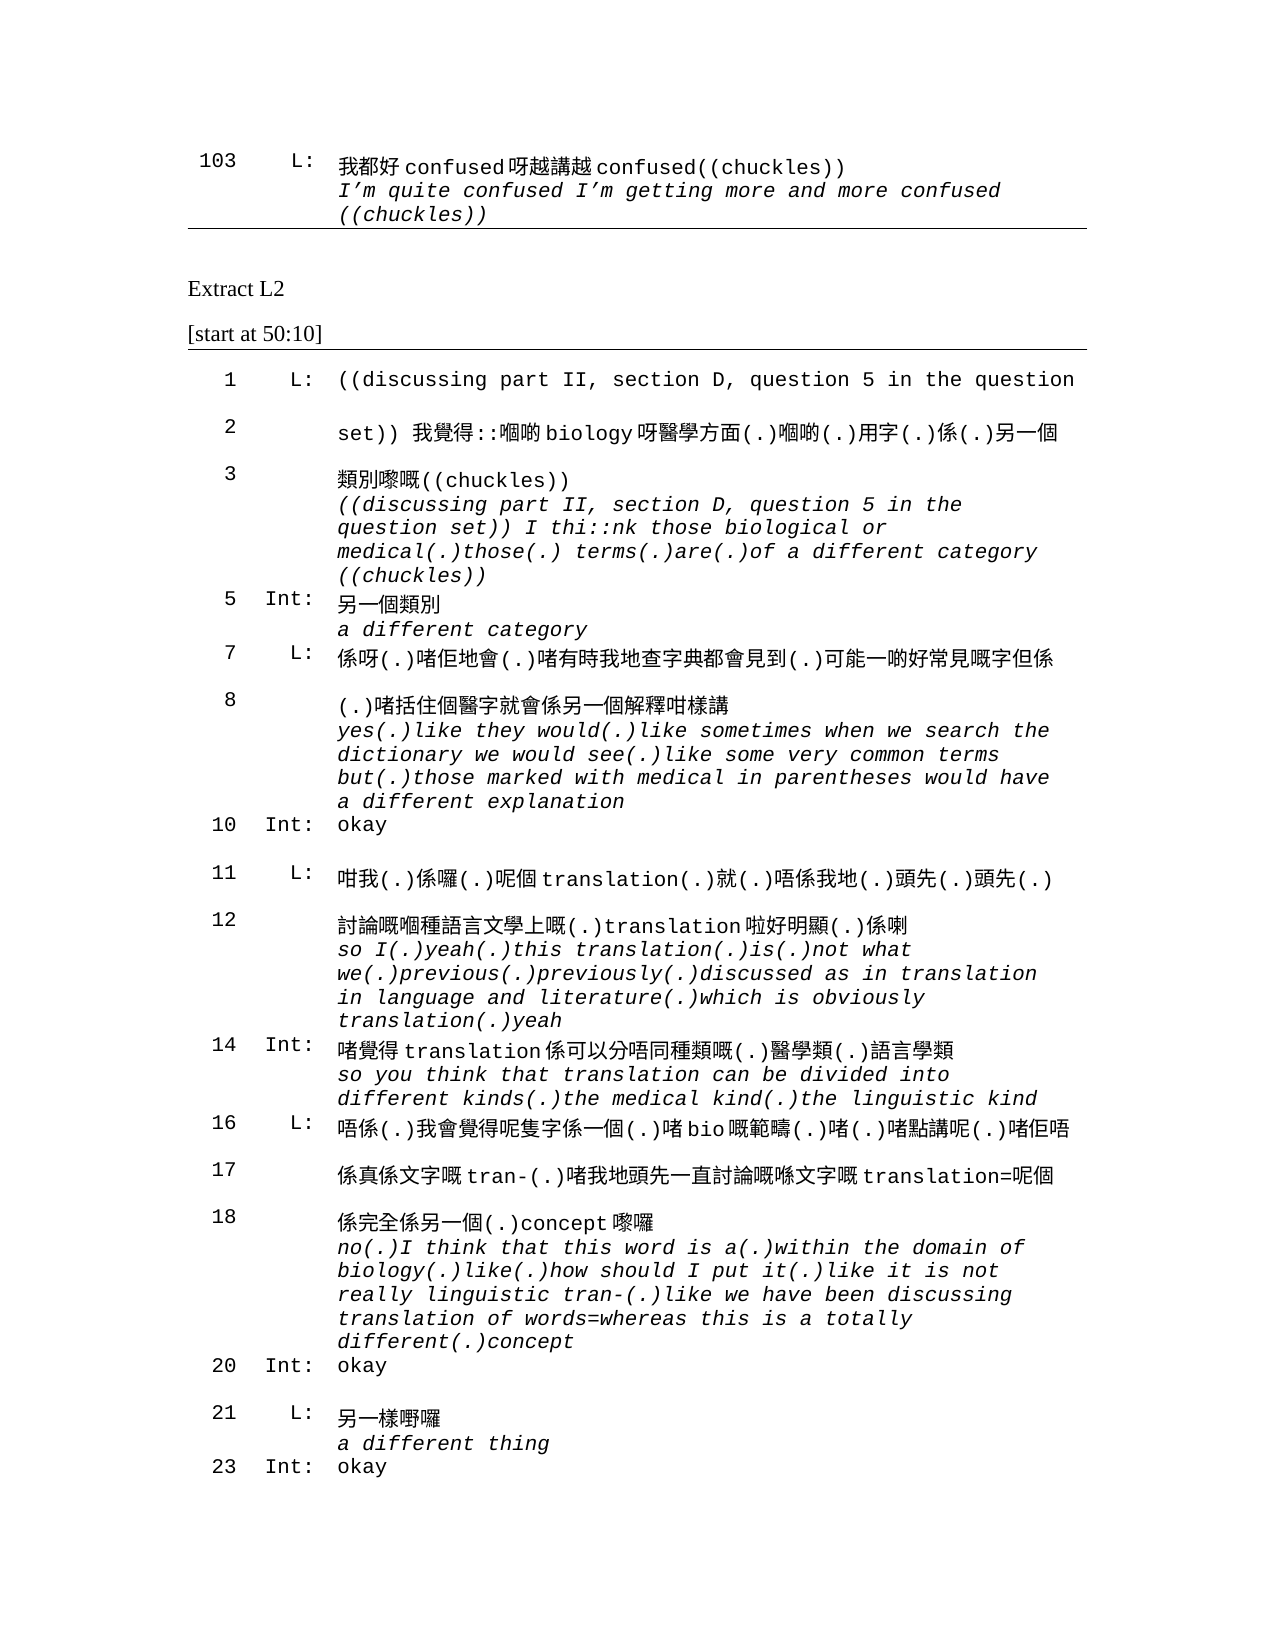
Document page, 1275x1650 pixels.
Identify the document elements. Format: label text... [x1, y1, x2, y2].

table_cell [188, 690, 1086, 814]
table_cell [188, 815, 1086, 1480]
text Extract L2 [187, 275, 1087, 302]
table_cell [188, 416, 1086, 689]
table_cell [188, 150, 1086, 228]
text [start at 50:10] [187, 321, 1087, 350]
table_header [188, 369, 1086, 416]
